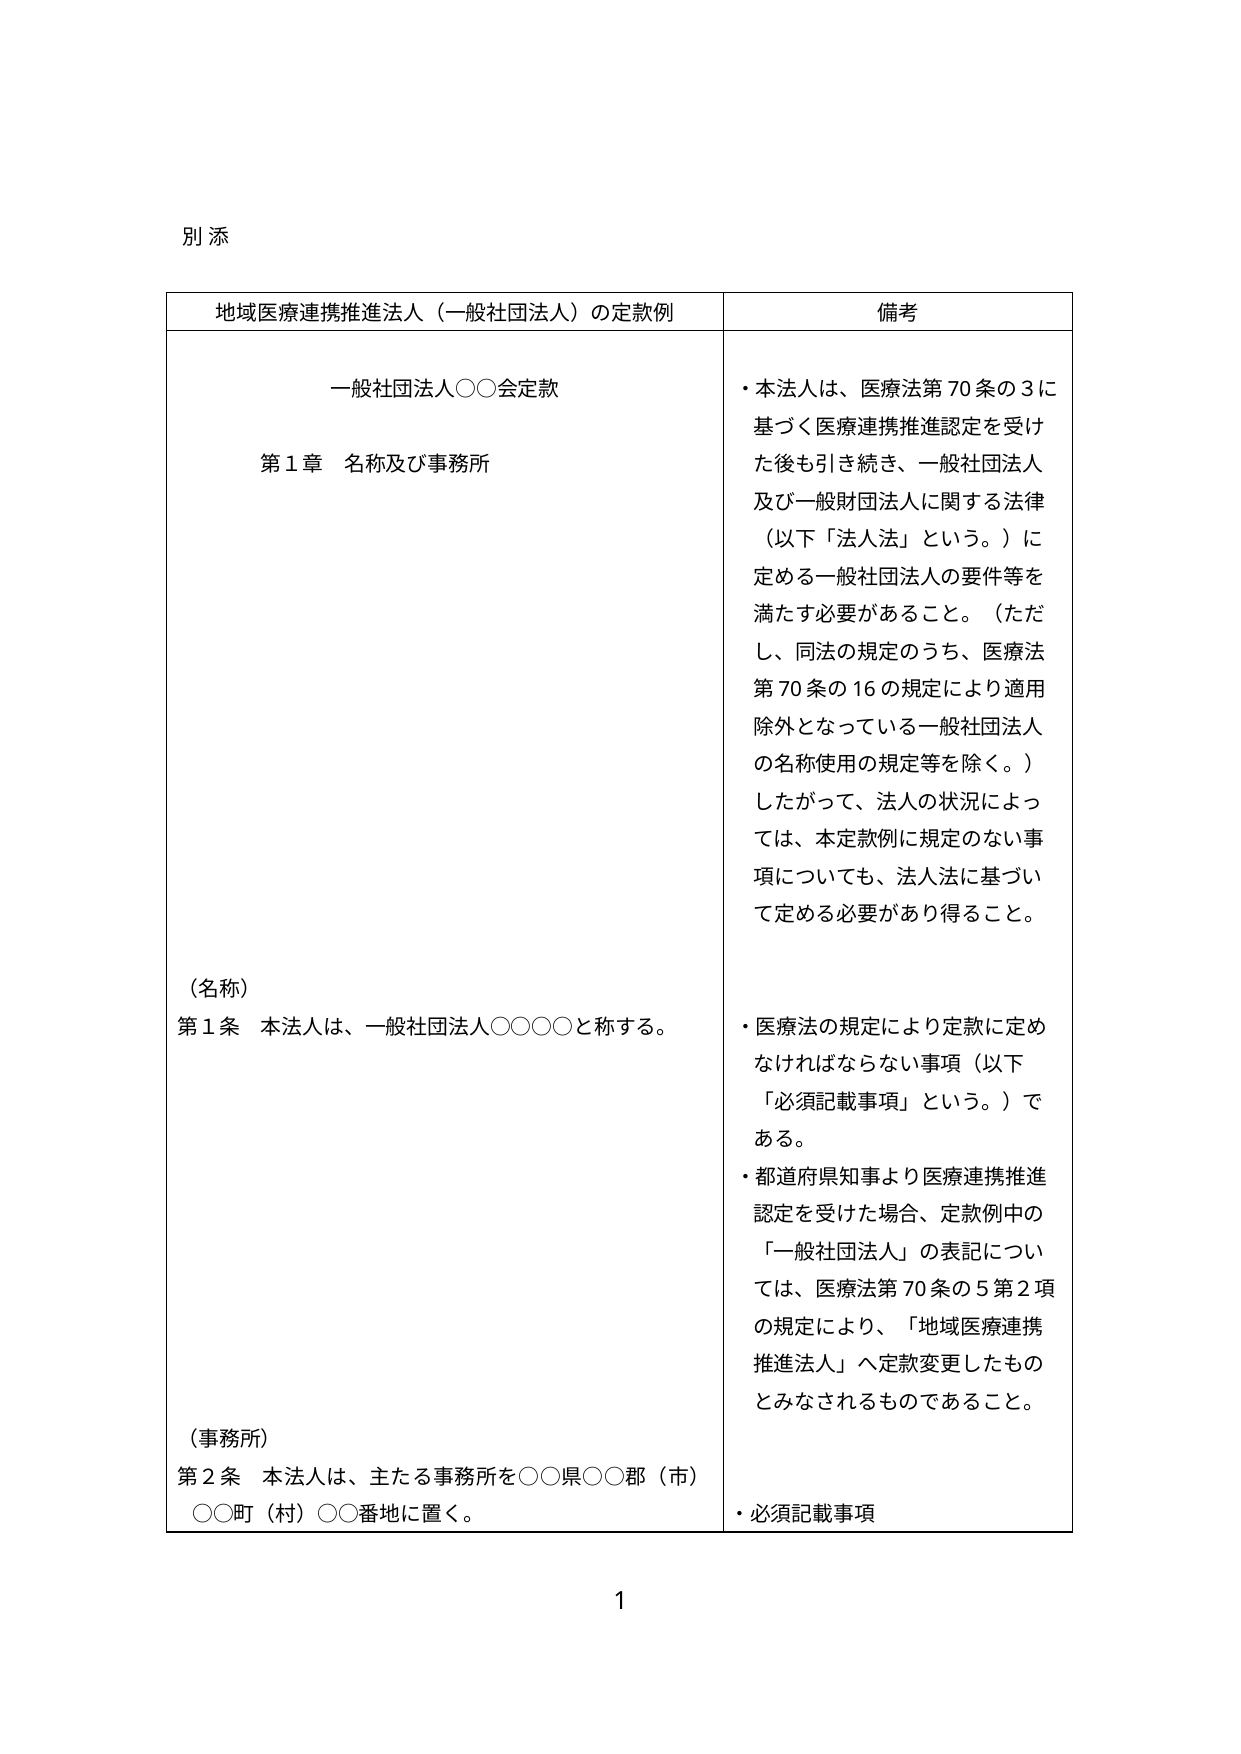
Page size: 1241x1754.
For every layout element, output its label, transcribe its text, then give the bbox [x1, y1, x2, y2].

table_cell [167, 331, 723, 1531]
table_header 地域医療連携推進法人（一般社団法人）の定款例 [167, 293, 723, 330]
table_header 備考 [724, 293, 1072, 330]
text 別 添 [177, 217, 1063, 254]
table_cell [724, 331, 1072, 1531]
